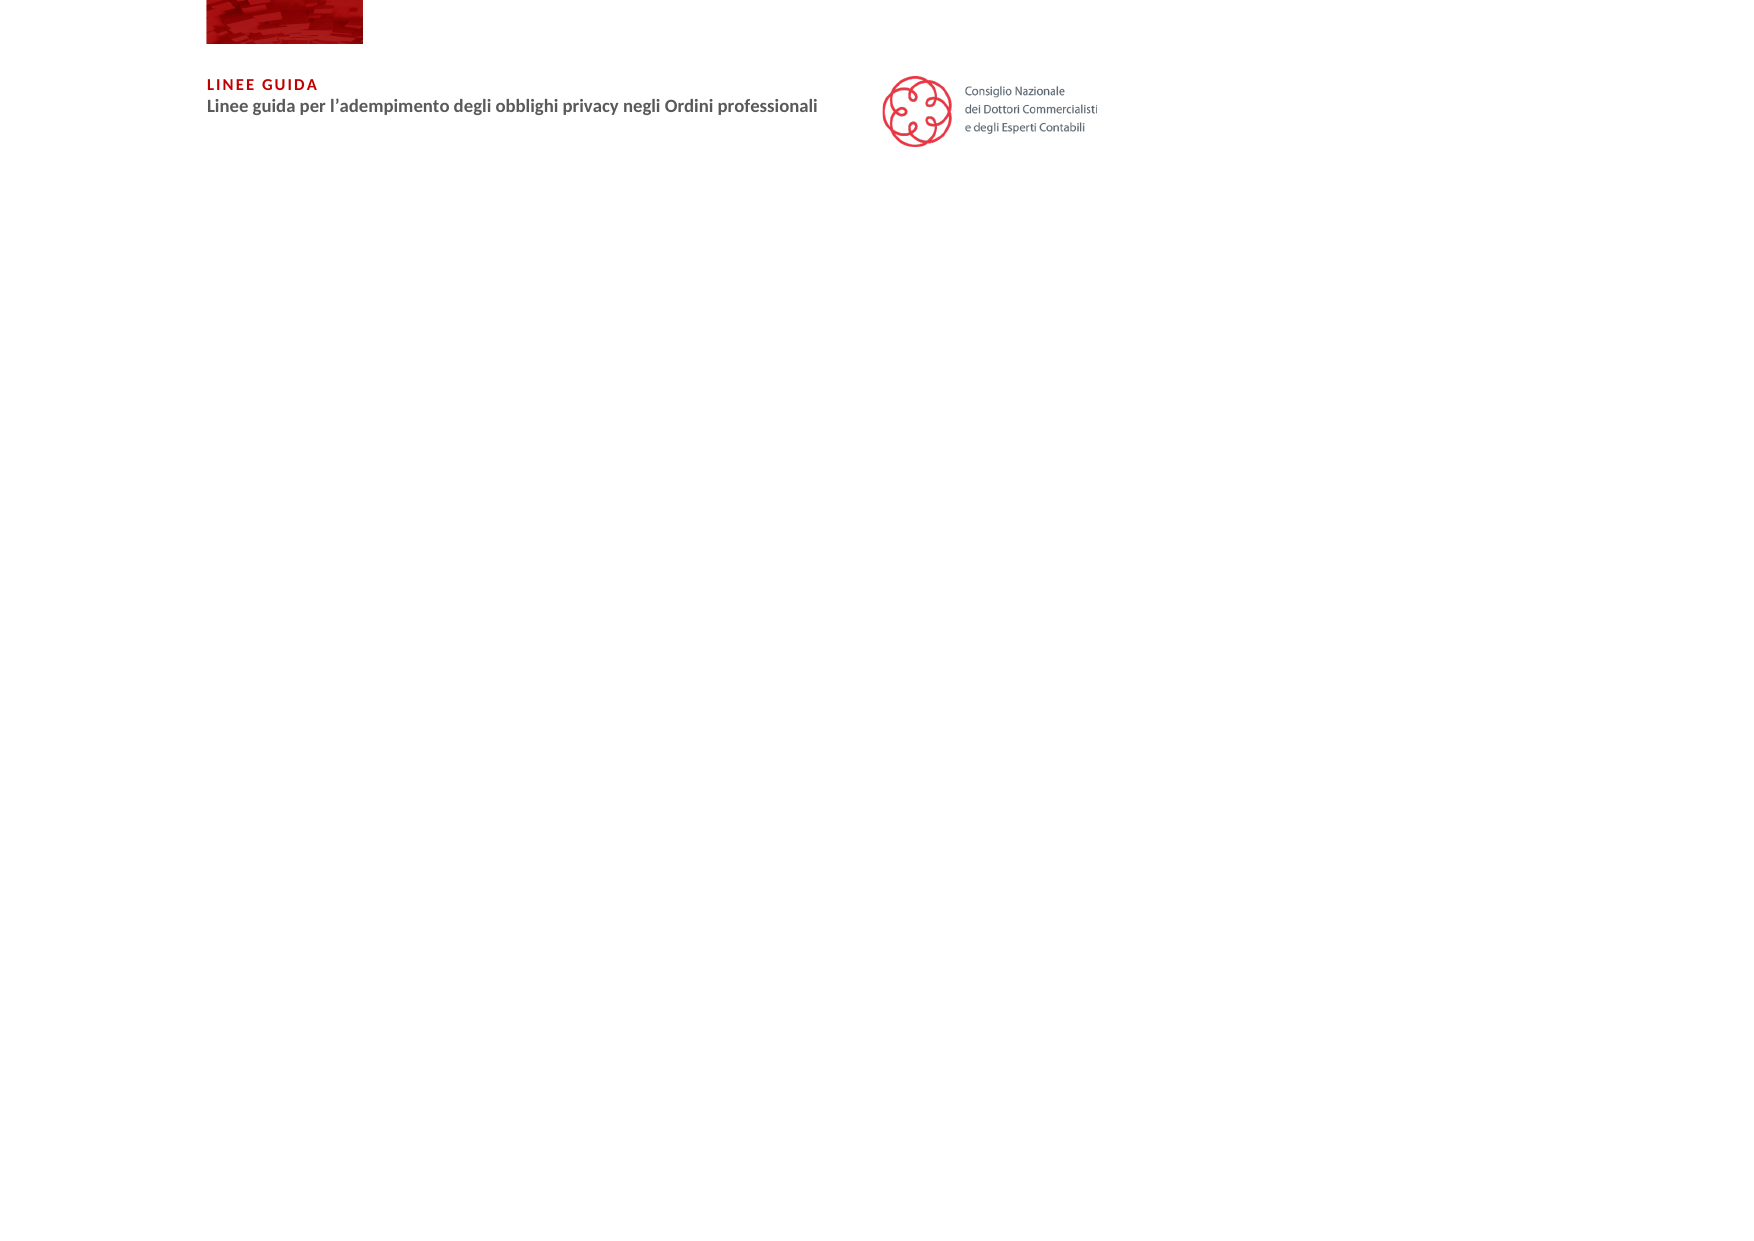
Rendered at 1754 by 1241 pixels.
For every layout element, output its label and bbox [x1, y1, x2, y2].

picture [882, 76, 1097, 147]
picture [207, 0, 363, 44]
